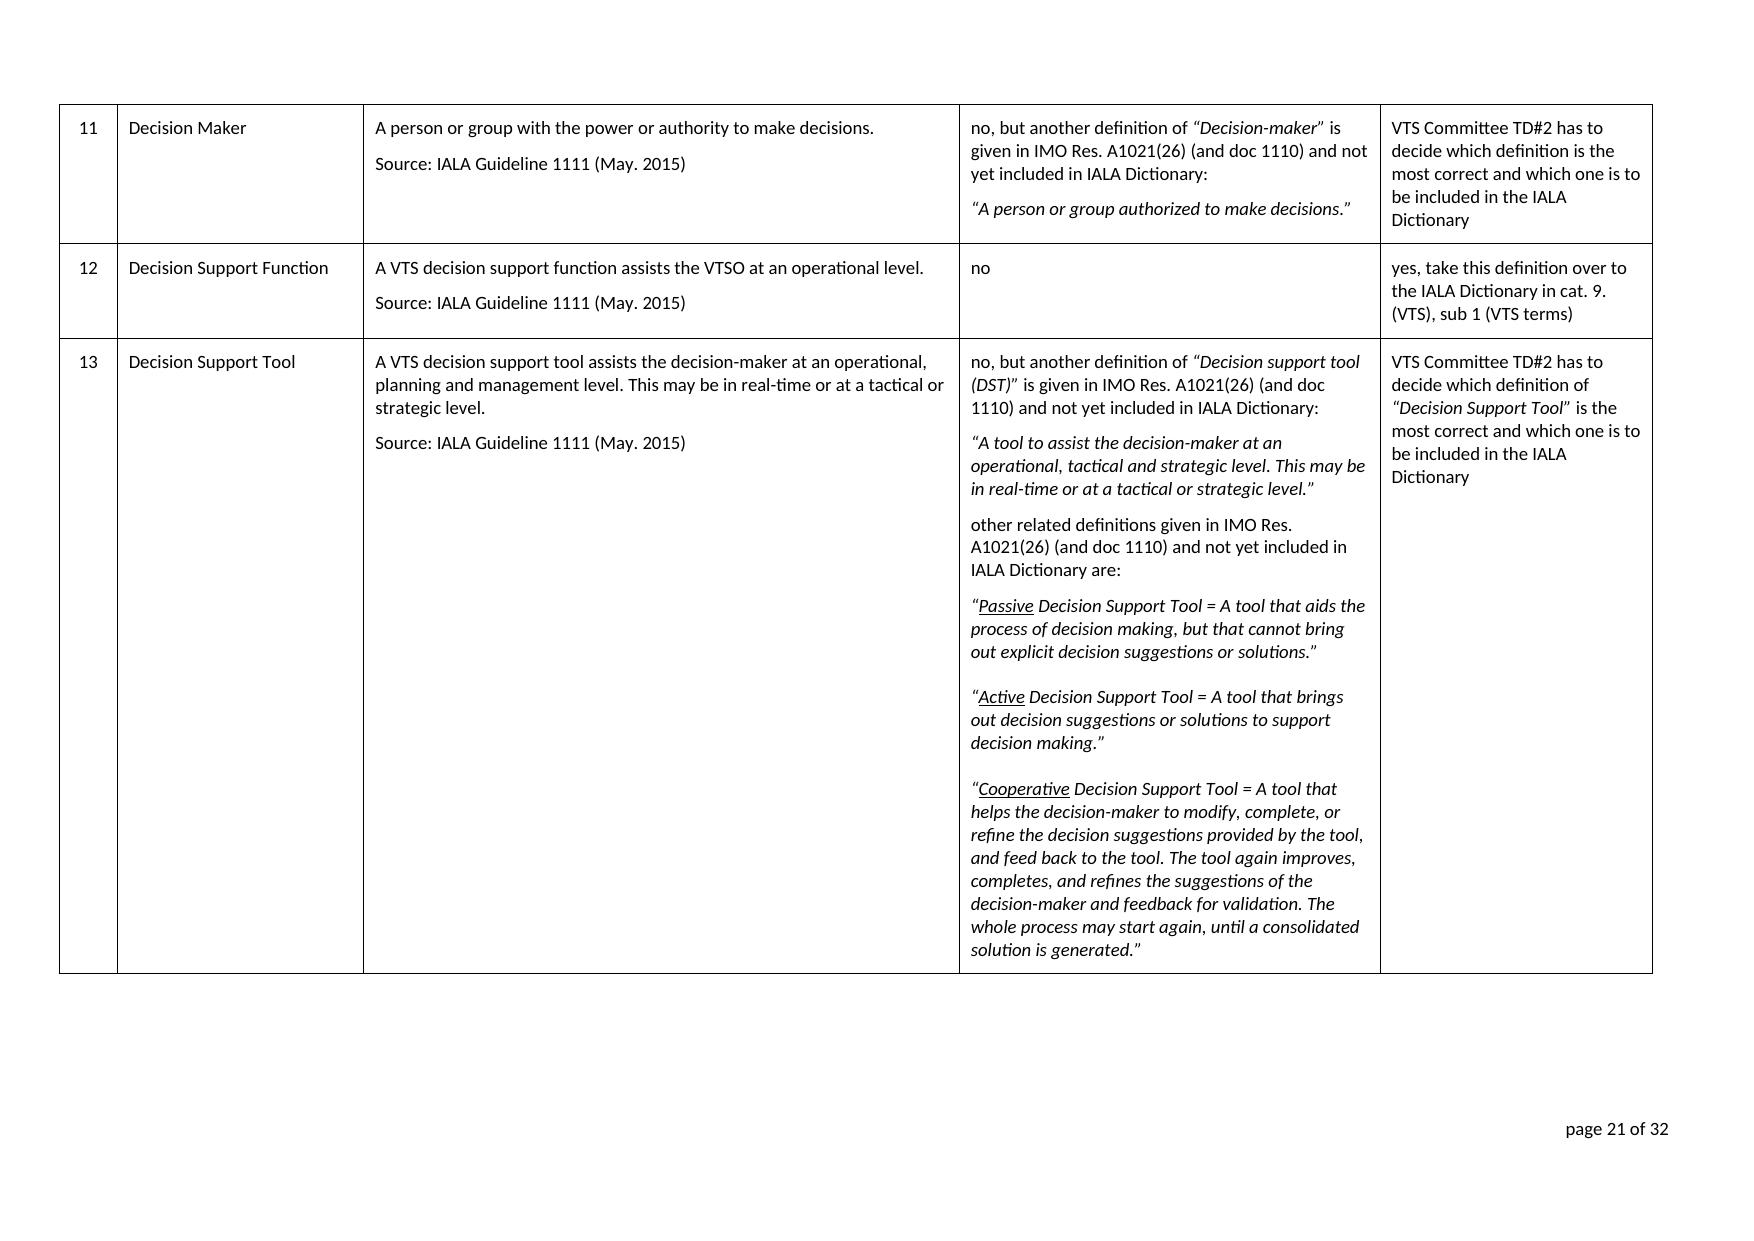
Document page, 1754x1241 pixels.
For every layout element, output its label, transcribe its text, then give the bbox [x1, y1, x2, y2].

table_cell VTS Committee TD#2 has to decide which definition of “Decision Support Tool” is the most correct and which one is to be included in the IALA Dictionary [1381, 339, 1652, 973]
table_cell no [960, 244, 1380, 337]
table_cell no, but another definition of “Decision-maker” is given in IMO Res. A1021(26) (and doc 1110) and not yet included in IALA Dictionary: “A person or group authorized to make decisions.” [960, 105, 1380, 243]
table_cell 12 [60, 244, 117, 337]
table_cell yes, take this definition over to the IALA Dictionary in cat. 9. (VTS), sub 1 (VTS terms) [1381, 244, 1652, 337]
table_cell Decision Support Tool [118, 339, 363, 973]
table_cell 13 [60, 339, 117, 973]
table_cell 11 [60, 105, 117, 243]
table_cell A VTS decision support tool assists the decision-maker at an operational, planning and management level. This may be in real-time or at a tactical or strategic level. Source: IALA Guideline 1111 (May. 2015) [364, 339, 959, 973]
table_cell A VTS decision support function assists the VTSO at an operational level. Source: IALA Guideline 1111 (May. 2015) [364, 244, 959, 337]
table_cell Decision Maker [118, 105, 363, 243]
table_cell VTS Committee TD#2 has to decide which definition is the most correct and which one is to be included in the IALA Dictionary [1381, 105, 1652, 243]
table_cell no, but another definition of “Decision support tool (DST)” is given in IMO Res. A1021(26) (and doc 1110) and not yet included in IALA Dictionary: “A tool to assist the decision-maker at an operational, tactical and strategic level. This may be in real-time or at a tactical or strategic level.” other related definitions given in IMO Res. A1021(26) (and doc 1110) and not yet included in IALA Dictionary are: “Passive Decision Support Tool = A tool that aids the process of decision making, but that cannot bring out explicit decision suggestions or solutions.” “Active Decision Support Tool = A tool that brings out decision suggestions or solutions to support decision making.” “Cooperative Decision Support Tool = A tool that helps the decision-maker to modify, complete, or refine the decision suggestions provided by the tool, and feed back to the tool. The tool again improves, completes, and refines the suggestions of the decision-maker and feedback for validation. The whole process may start again, until a consolidated solution is generated.” [960, 339, 1380, 973]
table_cell A person or group with the power or authority to make decisions. Source: IALA Guideline 1111 (May. 2015) [364, 105, 959, 243]
table_cell Decision Support Function [118, 244, 363, 337]
